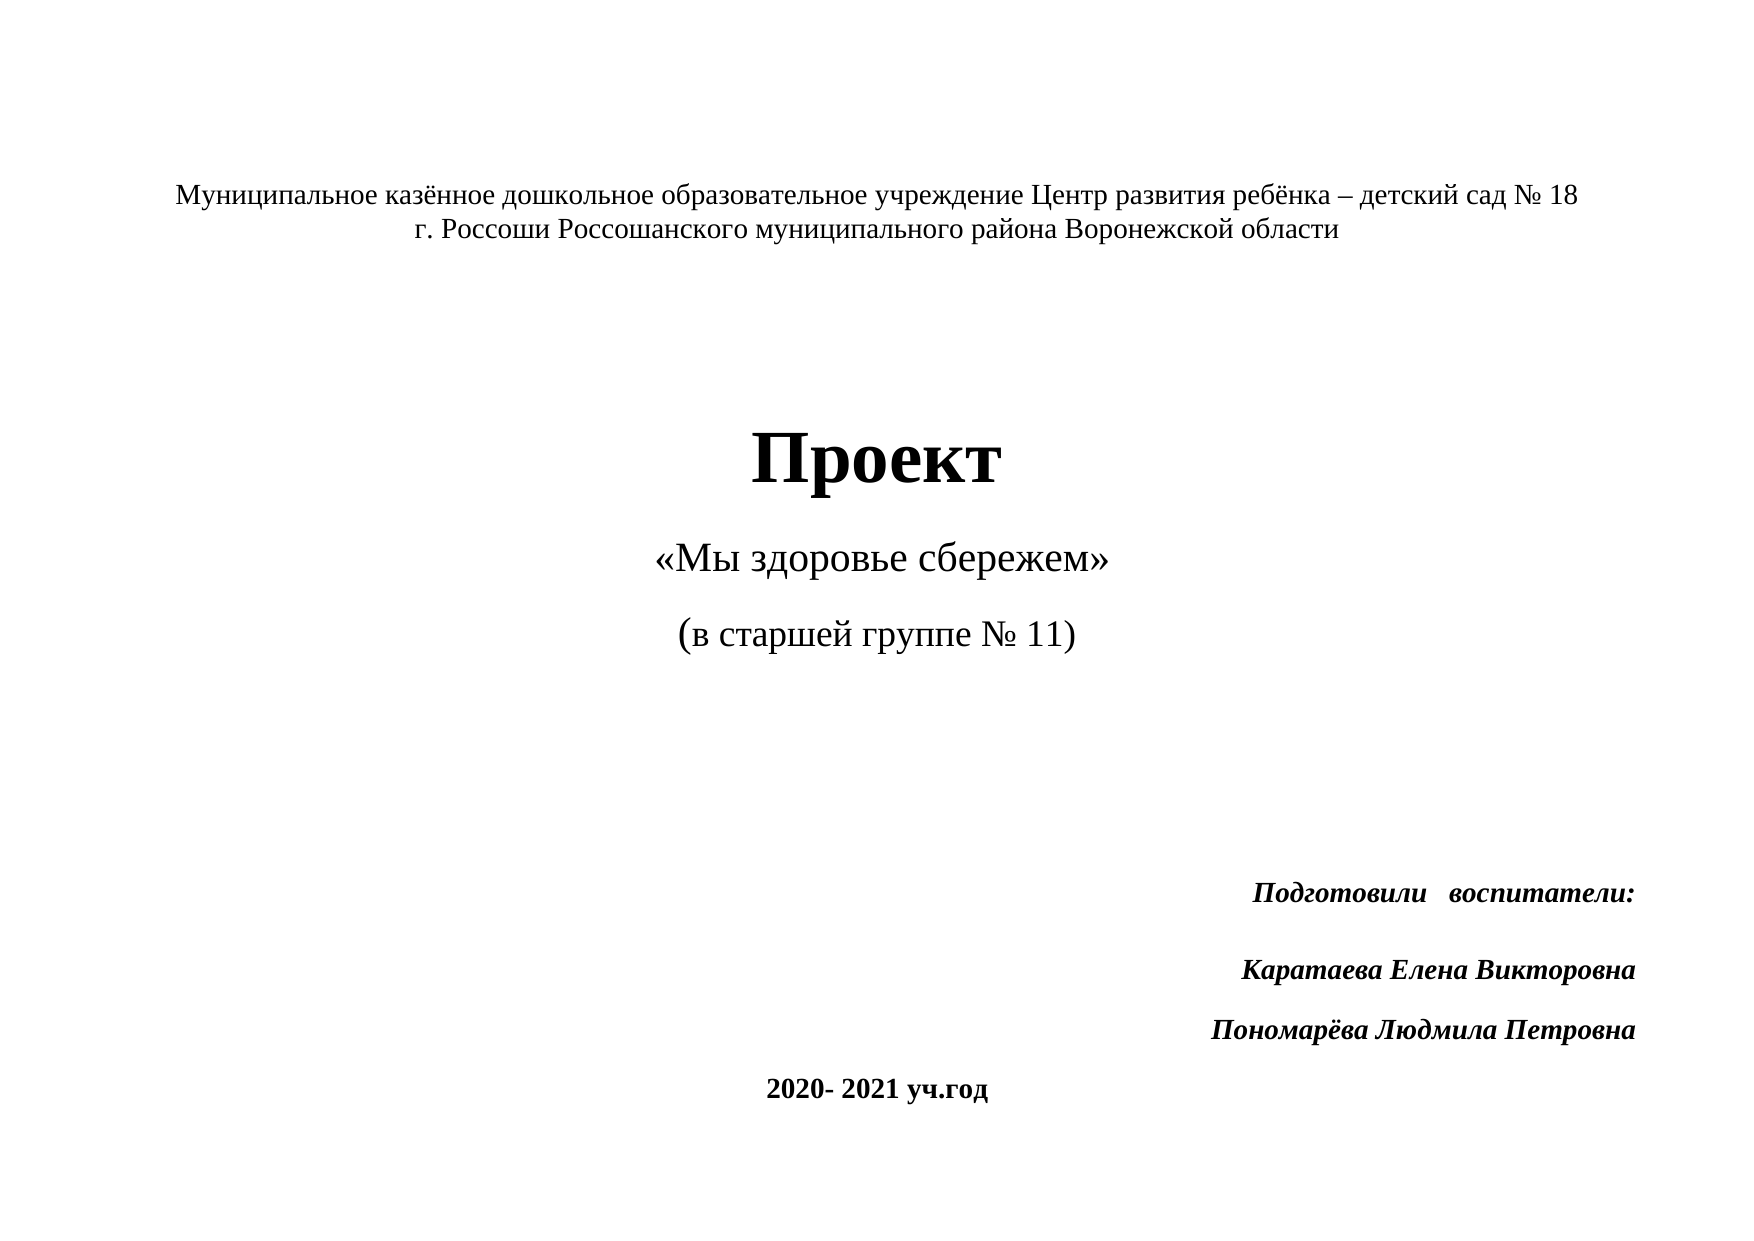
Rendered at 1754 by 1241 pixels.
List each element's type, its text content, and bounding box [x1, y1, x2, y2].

text Муниципальное казённое дошкольное образовательное учреждение Центр развития ребёнка – детский сад № 18 [118, 177, 1636, 211]
text 2020- 2021 уч.год [118, 1071, 1636, 1105]
text Проект [118, 412, 1636, 498]
text Подготовили воспитатели: [118, 875, 1636, 909]
text Каратаева Елена Викторовна [118, 952, 1636, 986]
text Пономарёва Людмила Петровна [118, 1012, 1636, 1045]
text г. Россоши Россошанского муниципального района Воронежской области [118, 211, 1636, 244]
text «Мы здоровье сбережем» [118, 532, 1636, 580]
text (в старшей группе № 11) [118, 608, 1636, 656]
